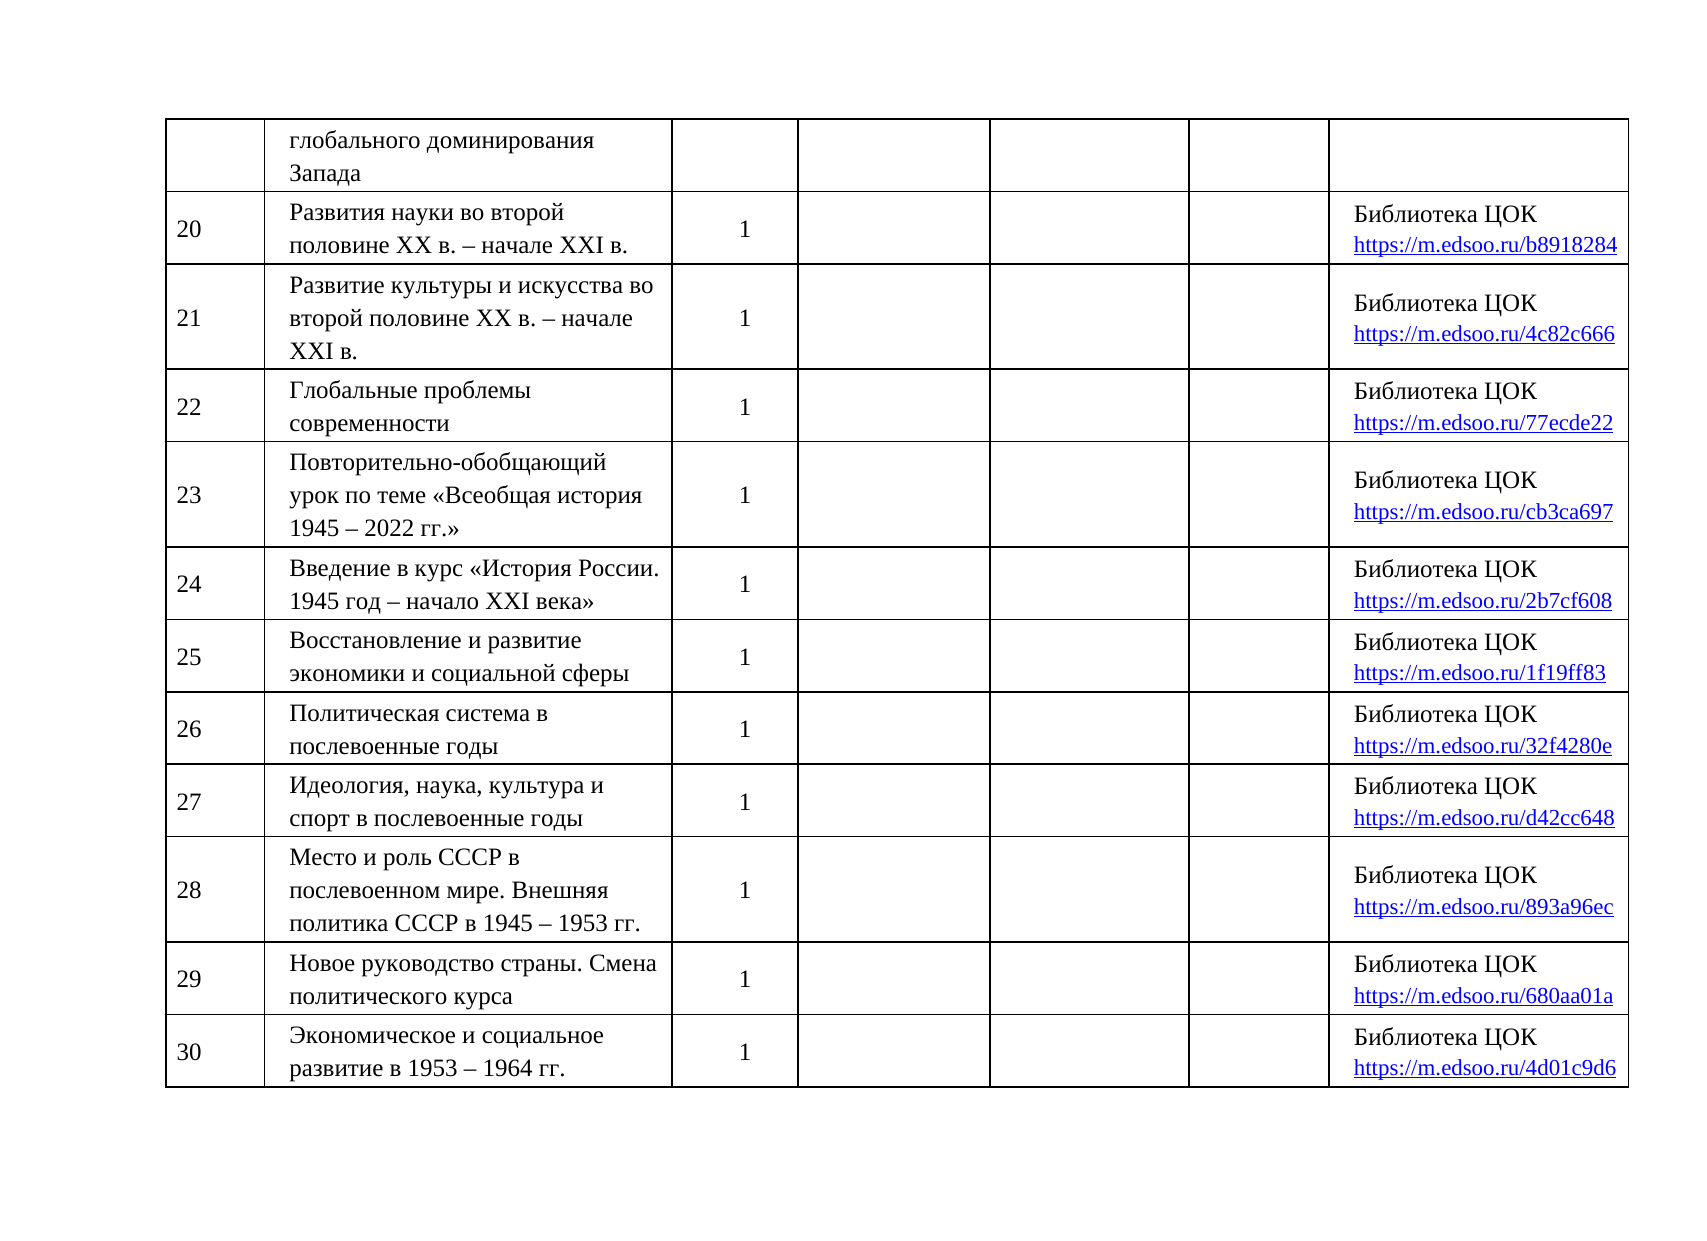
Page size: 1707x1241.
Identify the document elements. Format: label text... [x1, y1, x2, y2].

table_cell 25 [167, 620, 264, 691]
table_cell [1190, 192, 1328, 263]
table_cell [799, 1015, 989, 1086]
table_cell Восстановление и развитие экономики и социальной сферы [265, 620, 671, 691]
table_cell 1 [673, 765, 797, 836]
table_cell Библиотека ЦОК https://m.edsoo.ru/2b7cf608 [1330, 548, 1628, 618]
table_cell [265, 120, 671, 191]
table_cell 1 [673, 265, 797, 368]
table_cell [991, 265, 1188, 368]
table_cell 21 [167, 265, 264, 368]
table_cell Политическая система в послевоенные годы [265, 693, 671, 763]
table_cell 19 [167, 120, 264, 191]
table_cell 1 [673, 693, 797, 763]
table_cell [1190, 120, 1328, 191]
table_cell [991, 120, 1188, 191]
table_cell [799, 620, 989, 691]
table_cell [991, 693, 1188, 763]
table_cell 23 [167, 442, 264, 546]
table_cell [1190, 765, 1328, 836]
table_cell [1190, 265, 1328, 368]
table_cell 1 [673, 192, 797, 263]
table_cell [799, 370, 989, 441]
table_cell [799, 192, 989, 263]
table_cell Библиотека ЦОК https://m.edsoo.ru/1f19ff83 [1330, 620, 1628, 691]
table_cell [799, 693, 989, 763]
table_cell 29 [167, 943, 264, 1013]
table_cell Библиотека ЦОК https://m.edsoo.ru/cb3ca697 [1330, 442, 1628, 546]
table_cell [799, 837, 989, 941]
table_cell Библиотека ЦОК https://m.edsoo.ru/680aa01a [1330, 943, 1628, 1013]
table_cell 1 [673, 620, 797, 691]
table_cell 22 [167, 370, 264, 441]
table_cell Развития науки во второй половине ХХ в. – начале ХХI в. [265, 192, 671, 263]
table_cell Развитие культуры и искусства во второй половине ХХ в. – начале ХХI в. [265, 265, 671, 368]
table_cell Библиотека ЦОК https://m.edsoo.ru/4d01c9d6 [1330, 1015, 1628, 1086]
table_cell [991, 620, 1188, 691]
table_cell [991, 442, 1188, 546]
table_cell [799, 943, 989, 1013]
table_cell [1190, 1015, 1328, 1086]
table_cell Библиотека ЦОК https://m.edsoo.ru/893a96ec [1330, 837, 1628, 941]
table_cell 1 [673, 1015, 797, 1086]
table_cell Повторительно-обобщающий урок по теме «Всеобщая история 1945 – 2022 гг.» [265, 442, 671, 546]
table_cell [991, 765, 1188, 836]
table_cell [991, 548, 1188, 618]
table_cell Библиотека ЦОК https://m.edsoo.ru/32f4280e [1330, 693, 1628, 763]
table_cell Введение в курс «История России. 1945 год – начало ХХI века» [265, 548, 671, 618]
table_cell 1 [673, 837, 797, 941]
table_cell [1330, 120, 1628, 191]
table_cell Библиотека ЦОК https://m.edsoo.ru/4c82c666 [1330, 265, 1628, 368]
table_cell 24 [167, 548, 264, 618]
table_cell [991, 837, 1188, 941]
table_cell 1 [673, 120, 797, 191]
table_cell [799, 265, 989, 368]
table_cell Идеология, наука, культура и спорт в послевоенные годы [265, 765, 671, 836]
table_cell [991, 192, 1188, 263]
table_cell [799, 120, 989, 191]
table_cell [991, 370, 1188, 441]
table_cell [1190, 442, 1328, 546]
table_cell [991, 1015, 1188, 1086]
table_cell [1190, 370, 1328, 441]
table_cell [1190, 693, 1328, 763]
table_cell Библиотека ЦОК https://m.edsoo.ru/77ecde22 [1330, 370, 1628, 441]
table_cell 28 [167, 837, 264, 941]
table_cell Экономическое и социальное развитие в 1953 – 1964 гг. [265, 1015, 671, 1086]
table_cell 1 [673, 370, 797, 441]
table_cell Место и роль СССР в послевоенном мире. Внешняя политика СССР в 1945 – 1953 гг. [265, 837, 671, 941]
table_cell [1190, 620, 1328, 691]
table_cell [799, 765, 989, 836]
table_cell 30 [167, 1015, 264, 1086]
table_cell [1190, 548, 1328, 618]
table_cell 1 [673, 442, 797, 546]
table_cell 1 [673, 943, 797, 1013]
table_cell [991, 943, 1188, 1013]
table_cell [1190, 943, 1328, 1013]
table_cell [1190, 837, 1328, 941]
table_cell [799, 442, 989, 546]
table_cell 1 [673, 548, 797, 618]
table_cell Библиотека ЦОК https://m.edsoo.ru/b8918284 [1330, 192, 1628, 263]
table_cell 27 [167, 765, 264, 836]
table_cell 20 [167, 192, 264, 263]
table_cell Новое руководство страны. Смена политического курса [265, 943, 671, 1013]
table_cell Глобальные проблемы современности [265, 370, 671, 441]
table_cell [799, 548, 989, 618]
table_cell 26 [167, 693, 264, 763]
table_cell Библиотека ЦОК https://m.edsoo.ru/d42cc648 [1330, 765, 1628, 836]
